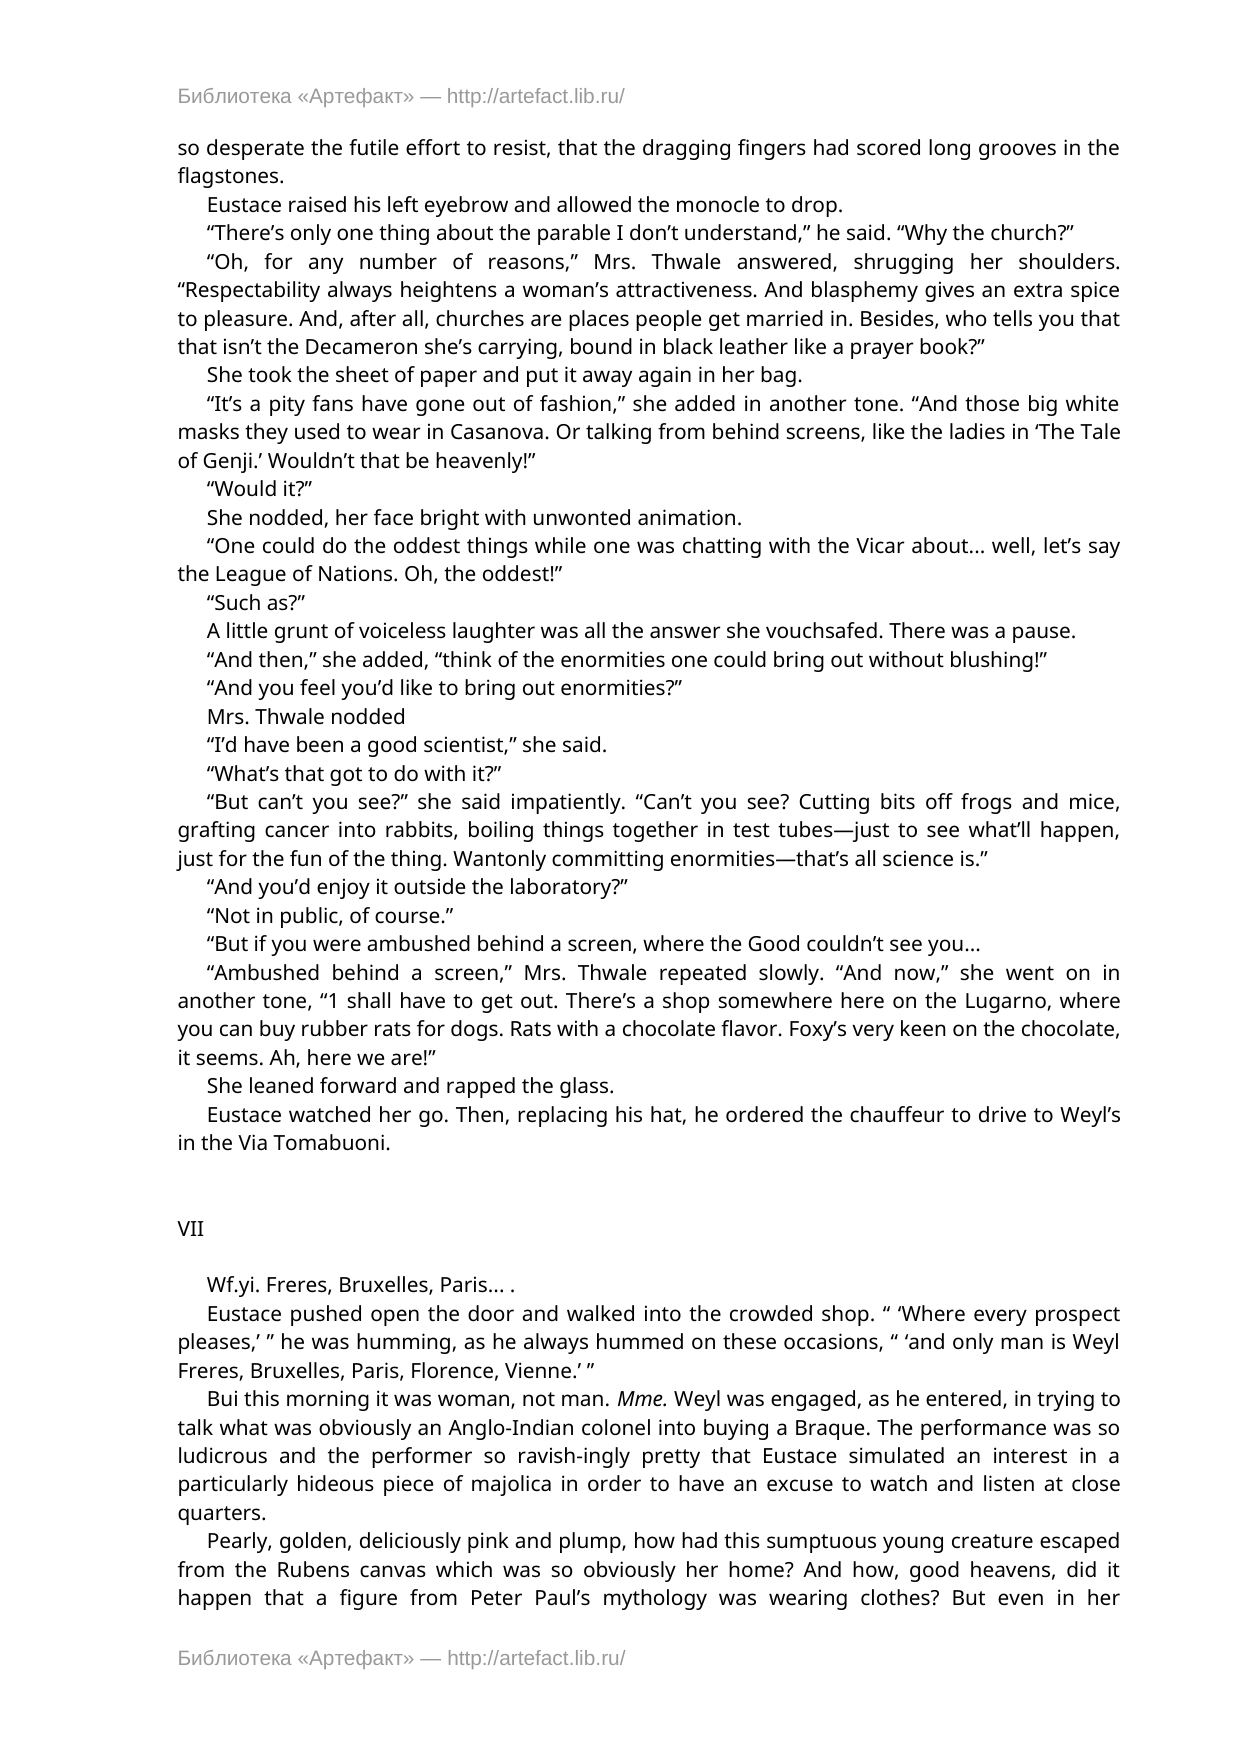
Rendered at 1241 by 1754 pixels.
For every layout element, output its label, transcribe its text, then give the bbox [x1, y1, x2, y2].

text She took the sheet of paper and put it away again in her bag. [177, 361, 1122, 389]
text Bui this morning it was woman, not man. Mme. Weyl was engaged, as he entered, in trying to talk what was obviously an Anglo-Indian colonel into buying a Braque. The performance was so ludicrous and the performer so ravish-ingly pretty that Eustace simulated an interest in a particularly hideous piece of majolica in order to have an excuse to watch and listen at close quarters. [177, 1384, 1122, 1526]
text She nodded, her face bright with unwonted animation. [177, 503, 1122, 531]
text Eustace raised his left eyebrow and allowed the monocle to drop. [177, 190, 1122, 218]
text “What’s that got to do with it?” [177, 759, 1122, 787]
text Eustace pushed open the door and walked into the crowded shop. “ ‘Where every prospect pleases,’ ” he was humming, as he always hummed on these occasions, “ ‘and only man is Weyl Freres, Bruxelles, Paris, Florence, Vienne.’ ” [177, 1299, 1122, 1384]
text A little grunt of voiceless laughter was all the answer she vouchsafed. There was a pause. [177, 616, 1122, 645]
text “Would it?” [177, 474, 1122, 503]
text “I’d have been a good scientist,” she said. [177, 730, 1122, 759]
text Mrs. Thwale nodded [177, 702, 1122, 730]
text “There’s only one thing about the parable I don’t understand,” he said. “Why the church?” [177, 218, 1122, 247]
text “And you’d enjoy it outside the laboratory?” [177, 872, 1122, 901]
text “And then,” she added, “think of the enormities one could bring out without blushing!” [177, 645, 1122, 673]
text “Such as?” [177, 588, 1122, 616]
text “Oh, for any number of reasons,” Mrs. Thwale answered, shrugging her shoulders. “Respectability always heightens a woman’s attractiveness. And blasphemy gives an extra spice to pleasure. And, after all, churches are places people get married in. Besides, who tells you that that isn’t the Decameron she’s carrying, bound in black leather like a prayer book?” [177, 247, 1122, 361]
text “And you feel you’d like to bring out enormities?” [177, 673, 1122, 702]
text “One could do the oddest things while one was chatting with the Vicar about... well, let’s say the League of Nations. Oh, the oddest!” [177, 531, 1122, 588]
text “It’s a pity fans have gone out of fashion,” she added in another tone. “And those big white masks they used to wear in Casanova. Or talking from behind screens, like the ladies in ‘The Tale of Genji.’ Wouldn’t that be heavenly!” [177, 389, 1122, 474]
subtitle VII [177, 1214, 1122, 1242]
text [177, 1526, 1122, 1612]
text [177, 133, 1122, 190]
text “But can’t you see?” she said impatiently. “Can’t you see? Cutting bits off frogs and mice, grafting cancer into rabbits, boiling things together in test tubes—just to see what’ll happen, just for the fun of the thing. Wantonly committing enormities—that’s all science is.” [177, 787, 1122, 872]
text Eustace watched her go. Then, replacing his hat, he ordered the chauffeur to drive to Weyl’s in the Via Tomabuoni. [177, 1100, 1122, 1157]
text “Ambushed behind a screen,” Mrs. Thwale repeated slowly. “And now,” she went on in another tone, “1 shall have to get out. There’s a shop somewhere here on the Lugarno, where you can buy rubber rats for dogs. Rats with a chocolate flavor. Foxy’s very keen on the chocolate, it seems. Ah, here we are!” [177, 958, 1122, 1071]
text She leaned forward and rapped the glass. [177, 1071, 1122, 1100]
text Wf.yi. Freres, Bruxelles, Paris... . [177, 1271, 1122, 1299]
text “Not in public, of course.” [177, 901, 1122, 929]
text “But if you were ambushed behind a screen, where the Good couldn’t see you... [177, 929, 1122, 958]
